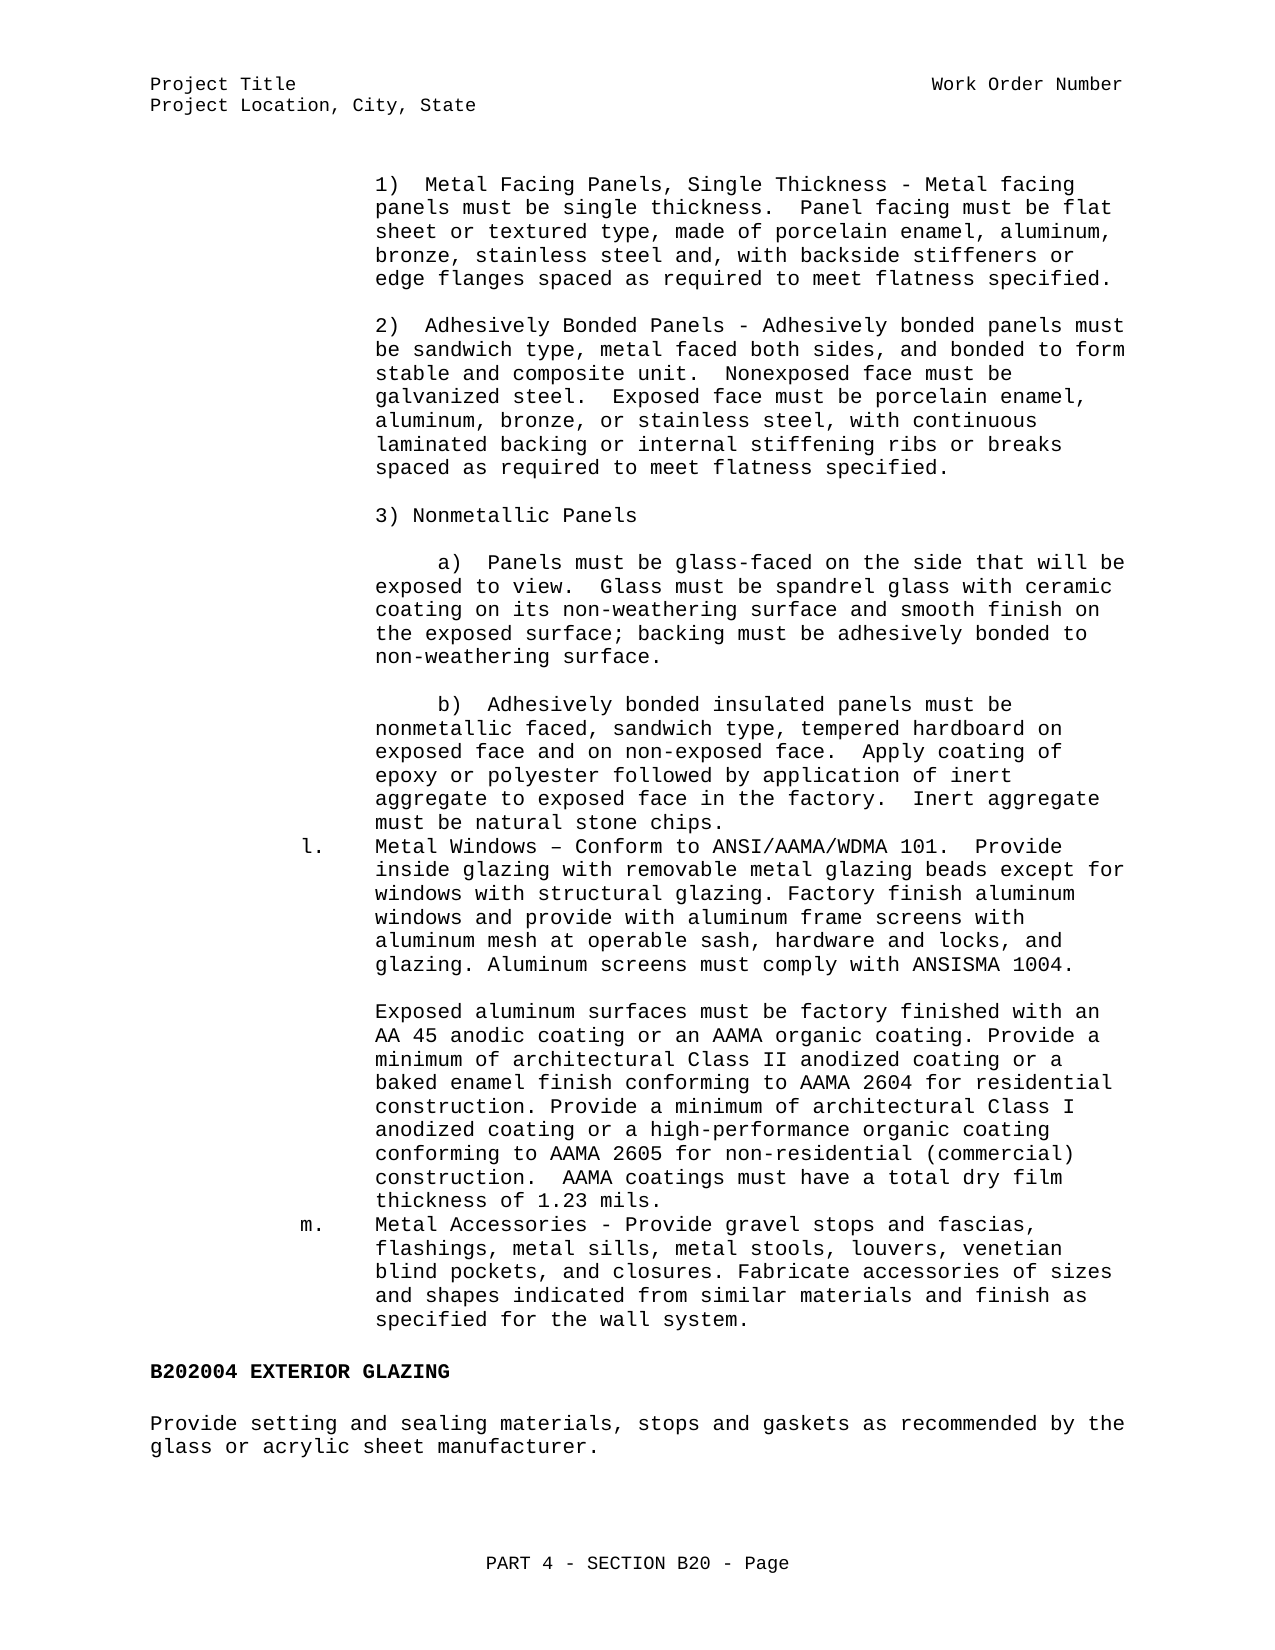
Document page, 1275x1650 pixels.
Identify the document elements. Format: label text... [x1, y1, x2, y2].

text m. Metal Accessories - Provide gravel stops and fascias, flashings, metal sills, metal stools, louvers, venetian blind pockets, and closures. Fabricate accessories of sizes and shapes indicated from similar materials and finish as specified for the wall system. [300, 1214, 1125, 1332]
text l. Metal Windows – Conform to ANSI/AAMA/WDMA 101. Provide inside glazing with removable metal glazing beads except for windows with structural glazing. Factory finish aluminum windows and provide with aluminum frame screens with aluminum mesh at operable sash, hardware and locks, and glazing. Aluminum screens must comply with ANSISMA 1004. Exposed aluminum surfaces must be factory finished with an AA 45 anodic coating or an AAMA organic coating. Provide a minimum of architectural Class II anodized coating or a baked enamel finish conforming to AAMA 2604 for residential construction. Provide a minimum of architectural Class I anodized coating or a high-performance organic coating conforming to AAMA 2605 for non-residential (commercial) construction. AAMA coatings must have a total dry film thickness of 1.23 mils. [300, 836, 1125, 1214]
text Provide setting and sealing materials, stops and gaskets as recommended by the glass or acrylic sheet manufacturer. [150, 1413, 1125, 1460]
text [300, 150, 1125, 836]
text B202004 EXTERIOR GLAZING [150, 1361, 1125, 1384]
